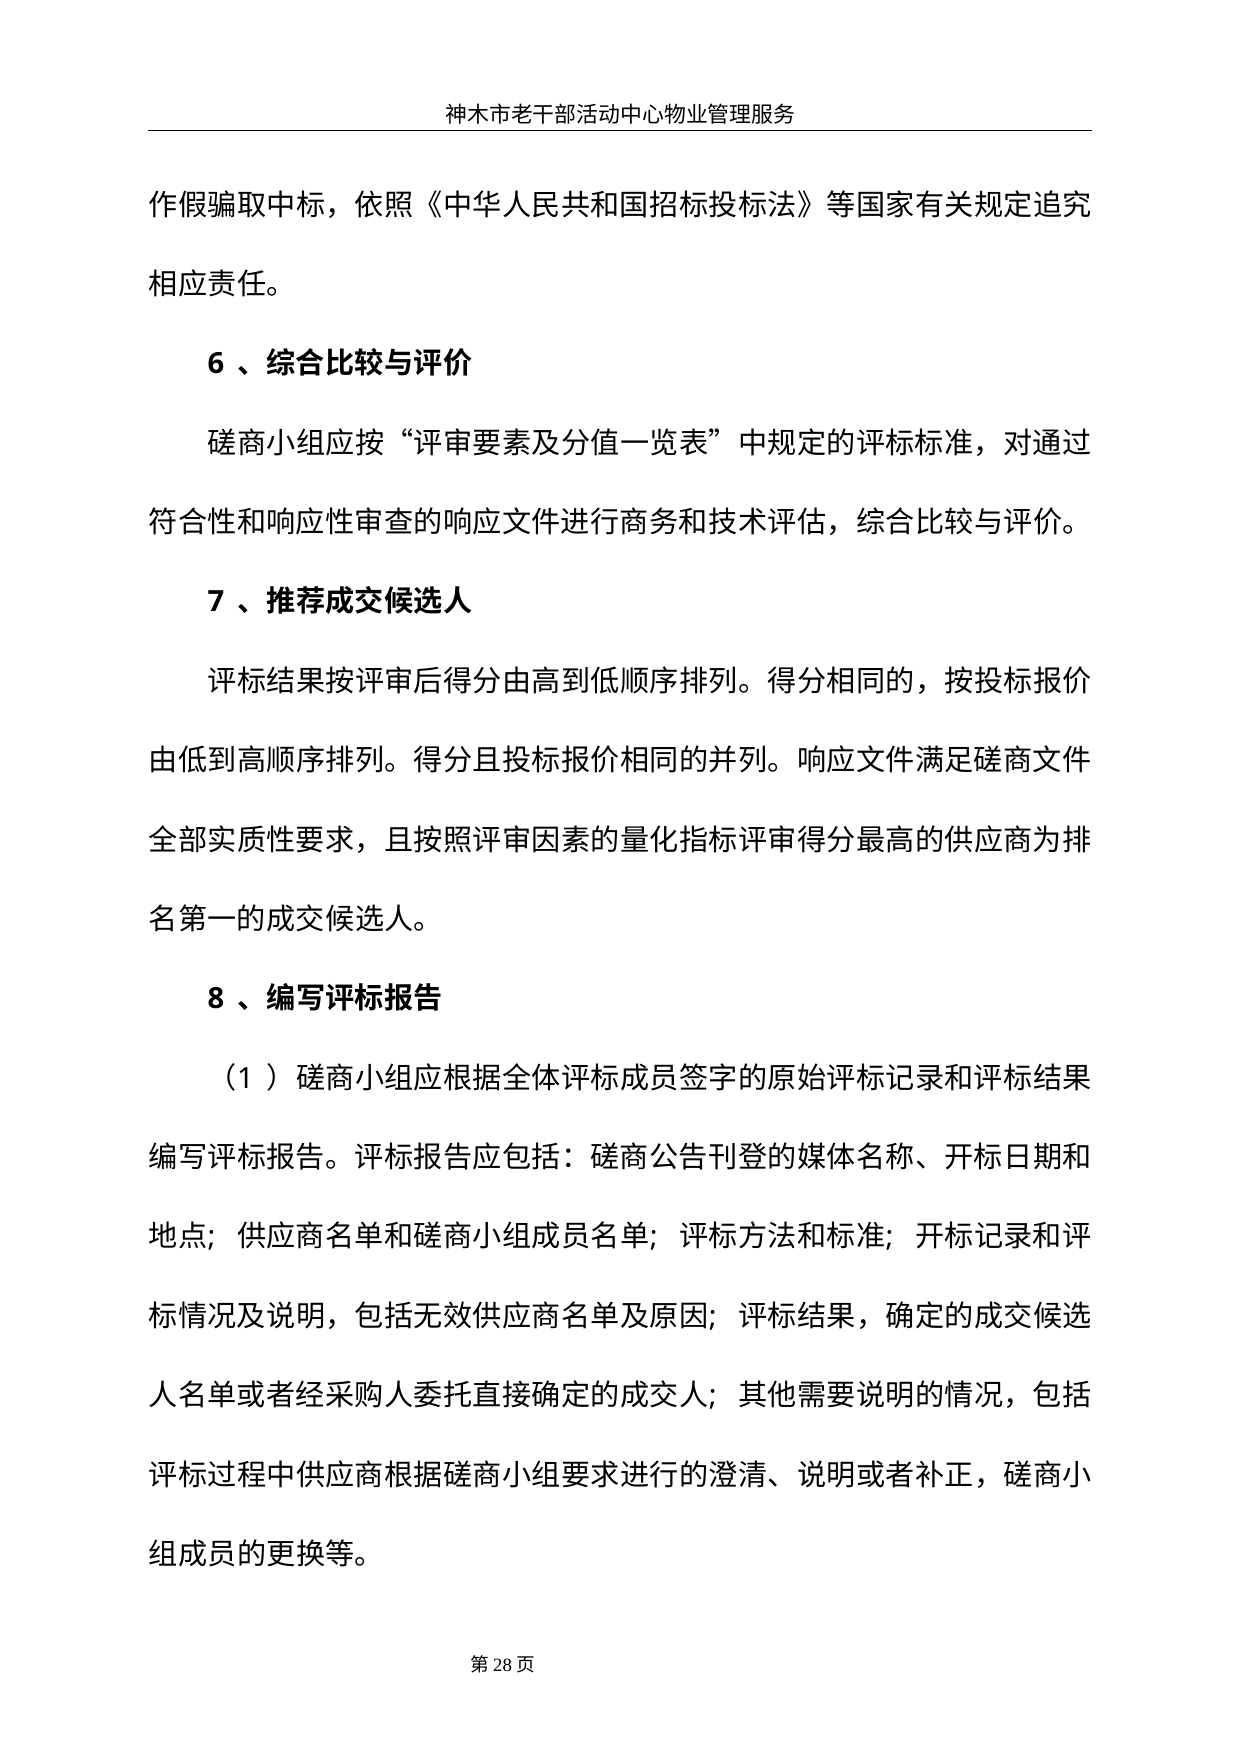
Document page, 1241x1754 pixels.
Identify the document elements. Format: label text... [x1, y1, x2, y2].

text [148, 163, 1092, 321]
text 7、推荐成交候选人 [148, 559, 1092, 639]
text （1）磋商小组应根据全体评标成员签字的原始评标记录和评标结果编写评标报告。评标报告应包括：磋商公告刊登的媒体名称、开标日期和地点;供应商名单和磋商小组成员名单;评标方法和标准;开标记录和评标情况及说明，包括无效供应商名单及原因;评标结果，确定的成交候选人名单或者经采购人委托直接确定的成交人;其他需要说明的情况，包括评标过程中供应商根据磋商小组要求进行的澄清、说明或者补正，磋商小组成员的更换等。 [148, 1036, 1092, 1591]
text 8、编写评标报告 [148, 956, 1092, 1036]
text 磋商小组应按“评审要素及分值一览表”中规定的评标标准，对通过符合性和响应性审查的响应文件进行商务和技术评估，综合比较与评价。 [148, 401, 1092, 559]
text 6、综合比较与评价 [148, 321, 1092, 401]
text 评标结果按评审后得分由高到低顺序排列。得分相同的，按投标报价由低到高顺序排列。得分且投标报价相同的并列。响应文件满足磋商文件全部实质性要求，且按照评审因素的量化指标评审得分最高的供应商为排名第一的成交候选人。 [148, 639, 1092, 956]
